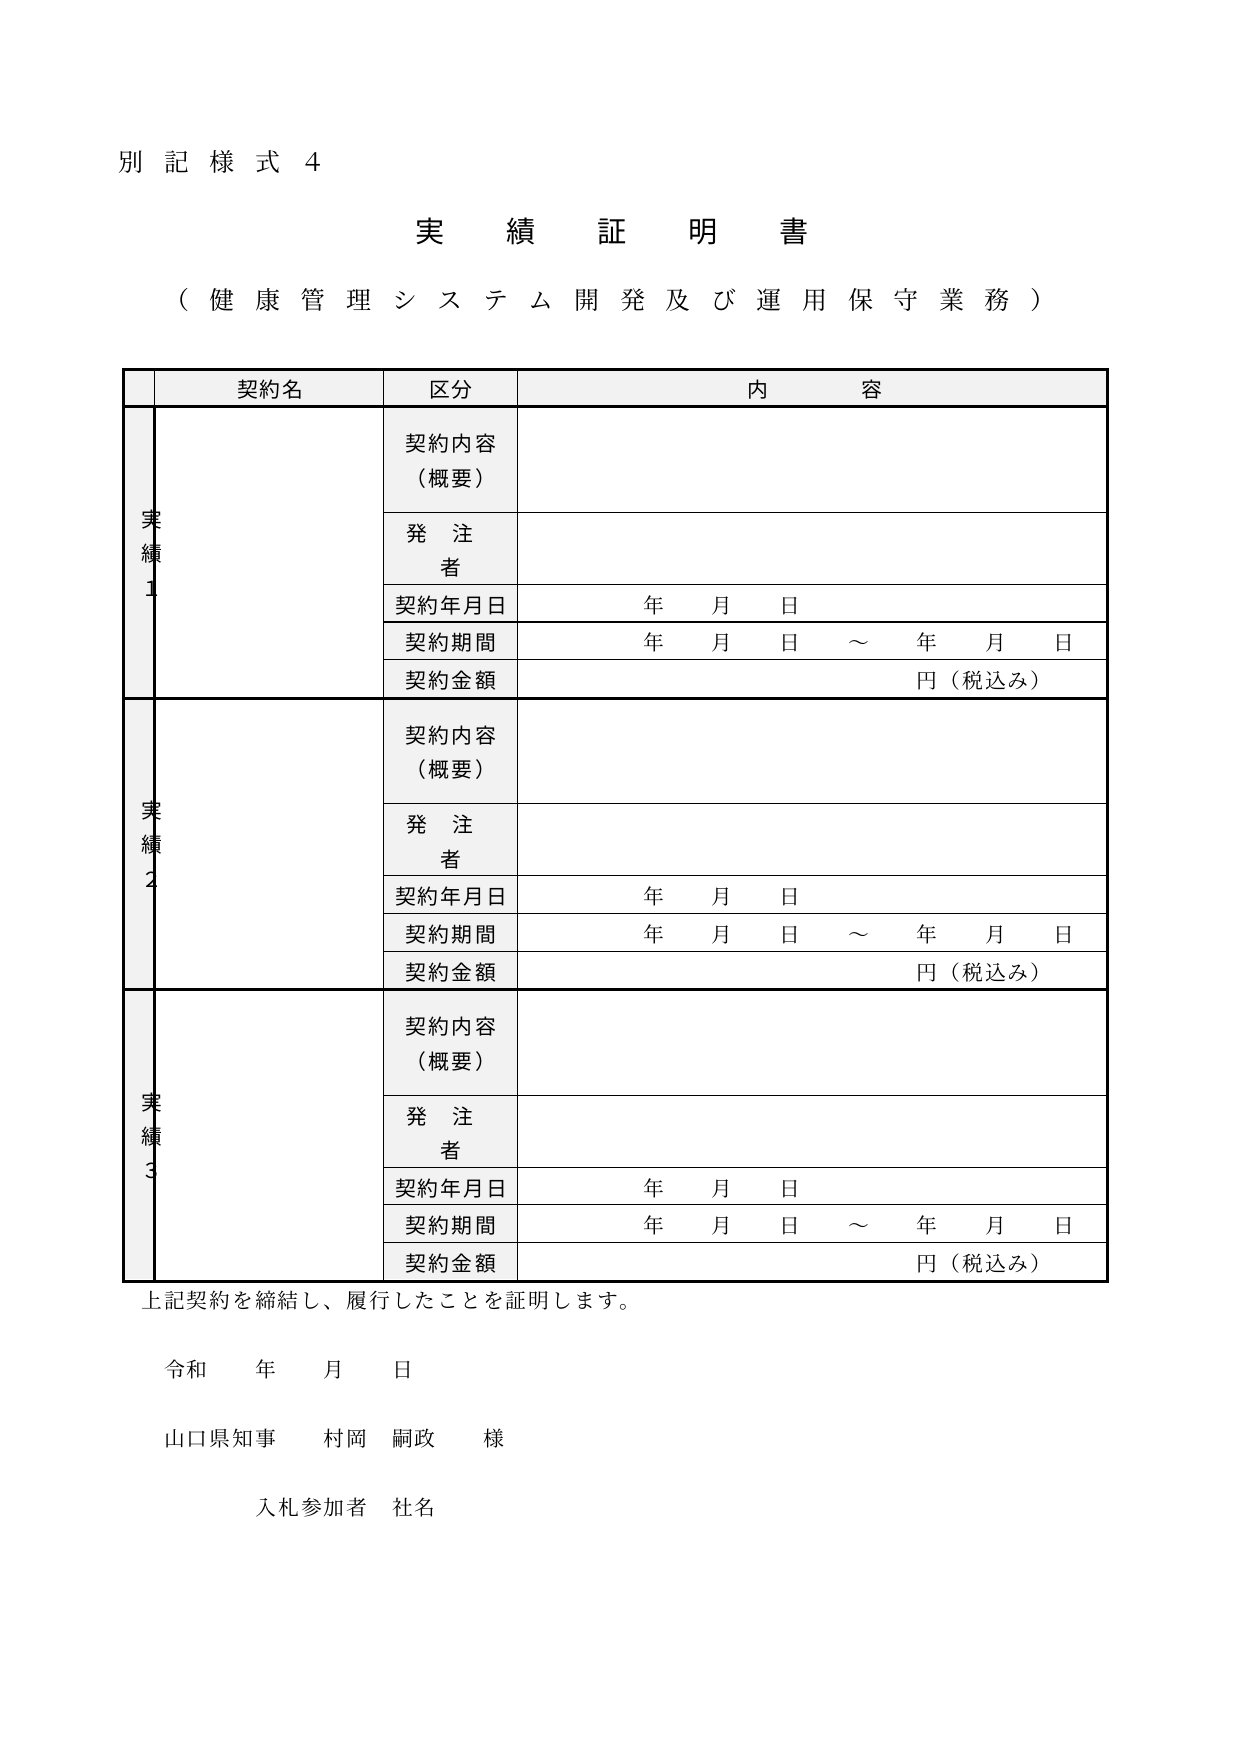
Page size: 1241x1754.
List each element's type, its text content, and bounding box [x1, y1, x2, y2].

table_header [125, 371, 154, 405]
table_cell 発注者 [384, 513, 517, 584]
table_cell [156, 991, 383, 1279]
table_cell 円（税込み） [518, 660, 1106, 697]
table_cell 契約内容 （概要） [384, 408, 517, 512]
table_cell 契約期間 [384, 623, 517, 659]
text 山口県知事 村岡 嗣政 様 [118, 1421, 1122, 1455]
table_cell 実績２ [125, 700, 153, 988]
table_cell 契約年月日 [384, 585, 517, 621]
table_cell 年 月 日 [518, 1168, 1106, 1204]
table_cell 契約金額 [384, 1243, 517, 1279]
table_cell 契約金額 [384, 952, 517, 988]
table_cell [518, 804, 1106, 875]
table_cell 発注者 [384, 1096, 517, 1167]
table_cell 契約期間 [384, 1205, 517, 1242]
table_cell 年 月 日 ～ 年 月 日 [518, 914, 1106, 951]
table_cell 契約期間 [384, 914, 517, 951]
table_cell 年 月 日 [518, 876, 1106, 913]
table_cell 円（税込み） [518, 952, 1106, 988]
text 別記様式４ [118, 126, 1122, 195]
table_cell 年 月 日 [518, 585, 1106, 621]
table_cell 円（税込み） [518, 1243, 1106, 1279]
table_header 区分 [384, 371, 517, 405]
table_cell 契約年月日 [384, 876, 517, 913]
table_header 内 容 [518, 371, 1106, 405]
table_cell 契約内容 （概要） [384, 700, 517, 803]
table_cell [518, 700, 1106, 803]
table_cell 年 月 日 ～ 年 月 日 [518, 1205, 1106, 1242]
table_header 契約名 [155, 371, 383, 405]
table_cell 実績１ [125, 408, 153, 697]
table_cell [156, 408, 383, 697]
table_cell 実績３ [125, 991, 153, 1279]
table_cell 契約年月日 [384, 1168, 517, 1204]
table_cell [518, 408, 1106, 512]
text （健康管理システム開発及び運用保守業務） [118, 264, 1122, 333]
table_cell 契約内容 （概要） [384, 991, 517, 1095]
table_cell [518, 991, 1106, 1095]
table_cell [518, 1096, 1106, 1167]
text 入札参加者 社名 [118, 1489, 1122, 1524]
table_cell 発注者 [384, 804, 517, 875]
text 令和 年 月 日 [118, 1352, 1122, 1386]
text 上記契約を締結し、履行したことを証明します。 [118, 1283, 1122, 1317]
table_cell [518, 513, 1106, 584]
text 実 績 証 明 書 [118, 195, 1122, 264]
table_cell [156, 700, 383, 988]
table_cell 年 月 日 ～ 年 月 日 [518, 623, 1106, 659]
table_cell 契約金額 [384, 660, 517, 697]
